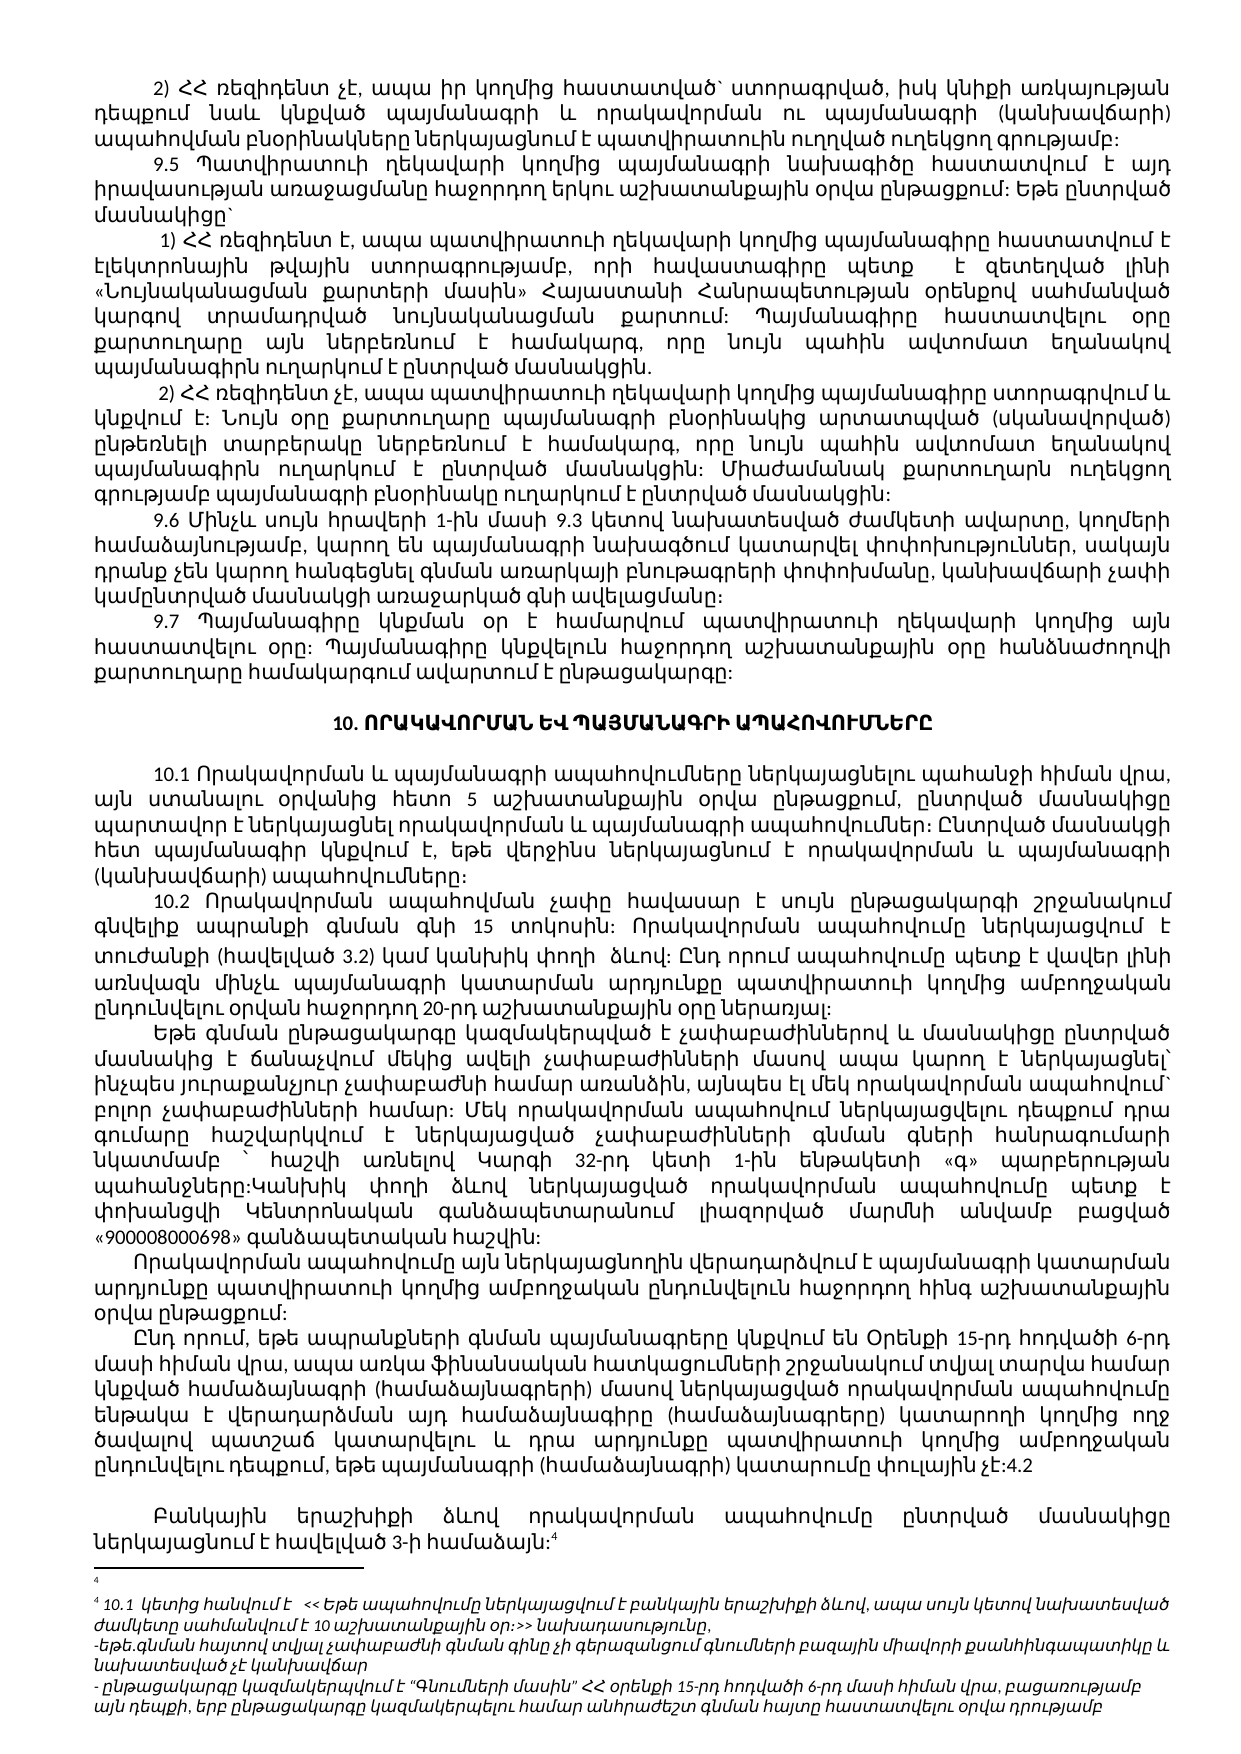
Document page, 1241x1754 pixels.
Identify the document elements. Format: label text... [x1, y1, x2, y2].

text 9.6 Մինչև սույն հրավերի 1-ին մասի 9.3 կետով նախատեսված ժամկետի ավարտը, կողմերի համաձայնությամբ, կարող են պայմանագրի նախագծում կատարվել փոփոխություններ, սակայն դրանք չեն կարող հանգեցնել գնման առարկայի բնութագրերի փոփոխմանը, կանխավճարի չափի կամընտրված մասնակցի առաջարկած գնի ավելացմանը։ [94, 507, 1171, 609]
text 2) ՀՀ ռեզիդենտ չէ, ապա պատվիրատուի ղեկավարի կողմից պայմանագիրը ստորագրվում և կնքվում է: Նույն օրը քարտուղարը պայմանագրի բնօրինակից արտատպված (սկանավորված) ընթեռնելի տարբերակը ներբեռնում է համակարգ, որը նույն պահին ավտոմատ եղանակով պայմանագիրն ուղարկում է ընտրված մասնակցին: Միաժամանակ քարտուղարն ուղեկցող գրությամբ պայմանագրի բնօրինակը ուղարկում է ընտրված մասնակցին: [94, 380, 1171, 507]
text Ընդ որում, եթե ապրանքների գնման պայմանագրերը կնքվում են Օրենքի 15-րդ հոդվածի 6-րդ մասի հիման վրա, ապա առկա ֆինանսական հատկացումների շրջանակում տվյալ տարվա համար կնքված համաձայնագրի (համաձայնագրերի) մասով ներկայացված որակավորման ապահովումը ենթակա է վերադարձման այդ համաձայնագիրը (համաձայնագրերը) կատարողի կողմից ողջ ծավալով պատշաճ կատարվելու և դրա արդյունքը պատվիրատուի կողմից ամբողջական ընդունվելու դեպքում, եթե պայմանագրի (համաձայնագրի) կատարումը փուլային չէ:4.2 [94, 1326, 1171, 1478]
text 10.2 Որակավորման ապահովման չափը հավասար է սույն ընթացակարգի շրջանակում գնվելիք ապրանքի գնման գնի 15 տոկոսին: Որակավորման ապահովումը ներկայացվում է տուժանքի (հավելված 3.2) կամ կանխիկ փողի ձևով: Ընդ որում ապահովումը պետք է վավեր լինի առնվազն մինչև պայմանագրի կատարման արդյունքը պատվիրատուի կողմից ամբողջական ընդունվելու օրվան հաջորդող 20-րդ աշխատանքային օրը ներառյալ: [94, 888, 1171, 1021]
text Եթե գնման ընթացակարգը կազմակերպված է չափաբաժիններով և մասնակիցը ընտրված մասնակից է ճանաչվում մեկից ավելի չափաբաժինների մասով ապա կարող է ներկայացնել՝ ինչպես յուրաքանչյուր չափաբաժնի համար առանձին, այնպես էլ մեկ որակավորման ապահովում` բոլոր չափաբաժինների համար: Մեկ որակավորման ապահովում ներկայացվելու դեպքում դրա գումարը հաշվարկվում է ներկայացված չափաբաժինների գնման գների հանրագումարի նկատմամբ ՝ հաշվի առնելով Կարգի 32-րդ կետի 1-ին ենթակետի «գ» պարբերության պահանջները:Կանխիկ փողի ձևով ներկայացված որակավորման ապահովումը պետք է փոխանցվի Կենտրոնական գանձապետարանում լիազորված մարմնի անվամբ բացված «900008000698» գանձապետական հաշվին: [94, 1021, 1171, 1249]
text 10. ՈՐԱԿԱՎՈՐՄԱՆ ԵՎ ՊԱՅՄԱՆԱԳՐԻ ԱՊԱՀՈՎՈՒՄՆԵՐԸ [94, 710, 1171, 736]
text Բանկային երաշխիքի ձևով որակավորման ապահովումը ընտրված մասնակիցը ներկայացնում է հավելված 3-ի համաձայն: [94, 1503, 1171, 1554]
text 1) ՀՀ ռեզիդենտ է, ապա պատվիրատուի ղեկավարի կողմից պայմանագիրը հաստատվում է էլեկտրոնային թվային ստորագրությամբ, որի հավաստագիրը պետք է զետեղված լինի «Նույնականացման քարտերի մասին» Հայաստանի Հանրապետության օրենքով սահմանված կարգով տրամադրված նույնականացման քարտում: Պայմանագիրը հաստատվելու օրը քարտուղարը այն ներբեռնում է համակարգ, որը նույն պահին ավտոմատ եղանակով պայմանագիրն ուղարկում է ընտրված մասնակցին. [94, 227, 1171, 380]
text 10.1 Որակավորման և պայմանագրի ապահովումները ներկայացնելու պահանջի հիման վրա, այն ստանալու օրվանից հետո 5 աշխատանքային օրվա ընթացքում, ընտրված մասնակիցը պարտավոր է ներկայացնել որակավորման և պայմանագրի ապահովումներ։ Ընտրված մասնակցի հետ պայմանագիր կնքվում է, եթե վերջինս ներկայացնում է որակավորման և պայմանագրի (կանխավճարի) ապահովումները։ [94, 761, 1171, 888]
text 9.5 Պատվիրատուի ղեկավարի կողմից պայմանագրի նախագիծը հաստատվում է այդ իրավասության առաջացմանը հաջորդող երկու աշխատանքային օրվա ընթացքում: Եթե ընտրված մասնակիցը` [94, 151, 1171, 227]
text Որակավորման ապահովումը այն ներկայացնողին վերադարձվում է պայմանագրի կատարման արդյունքը պատվիրատուի կողմից ամբողջական ընդունվելուն հաջորդող հինգ աշխատանքային օրվա ընթացքում: [94, 1249, 1171, 1326]
text 2) ՀՀ ռեզիդենտ չէ, ապա իր կողմից հաստատված` ստորագրված, իսկ կնիքի առկայության դեպքում նաև կնքված պայմանագրի և որակավորման ու պայմանագրի (կանխավճարի) ապահովման բնօրինակները ներկայացնում է պատվիրատուին ուղղված ուղեկցող գրությամբ: [94, 75, 1171, 151]
text 9.7 Պայմանագիրը կնքման օր է համարվում պատվիրատուի ղեկավարի կողմից այն հաստատվելու օրը: Պայմանագիրը կնքվելուն հաջորդող աշխատանքային օրը հանձնաժողովի քարտուղարը համակարգում ավարտում է ընթացակարգը: [94, 609, 1171, 685]
